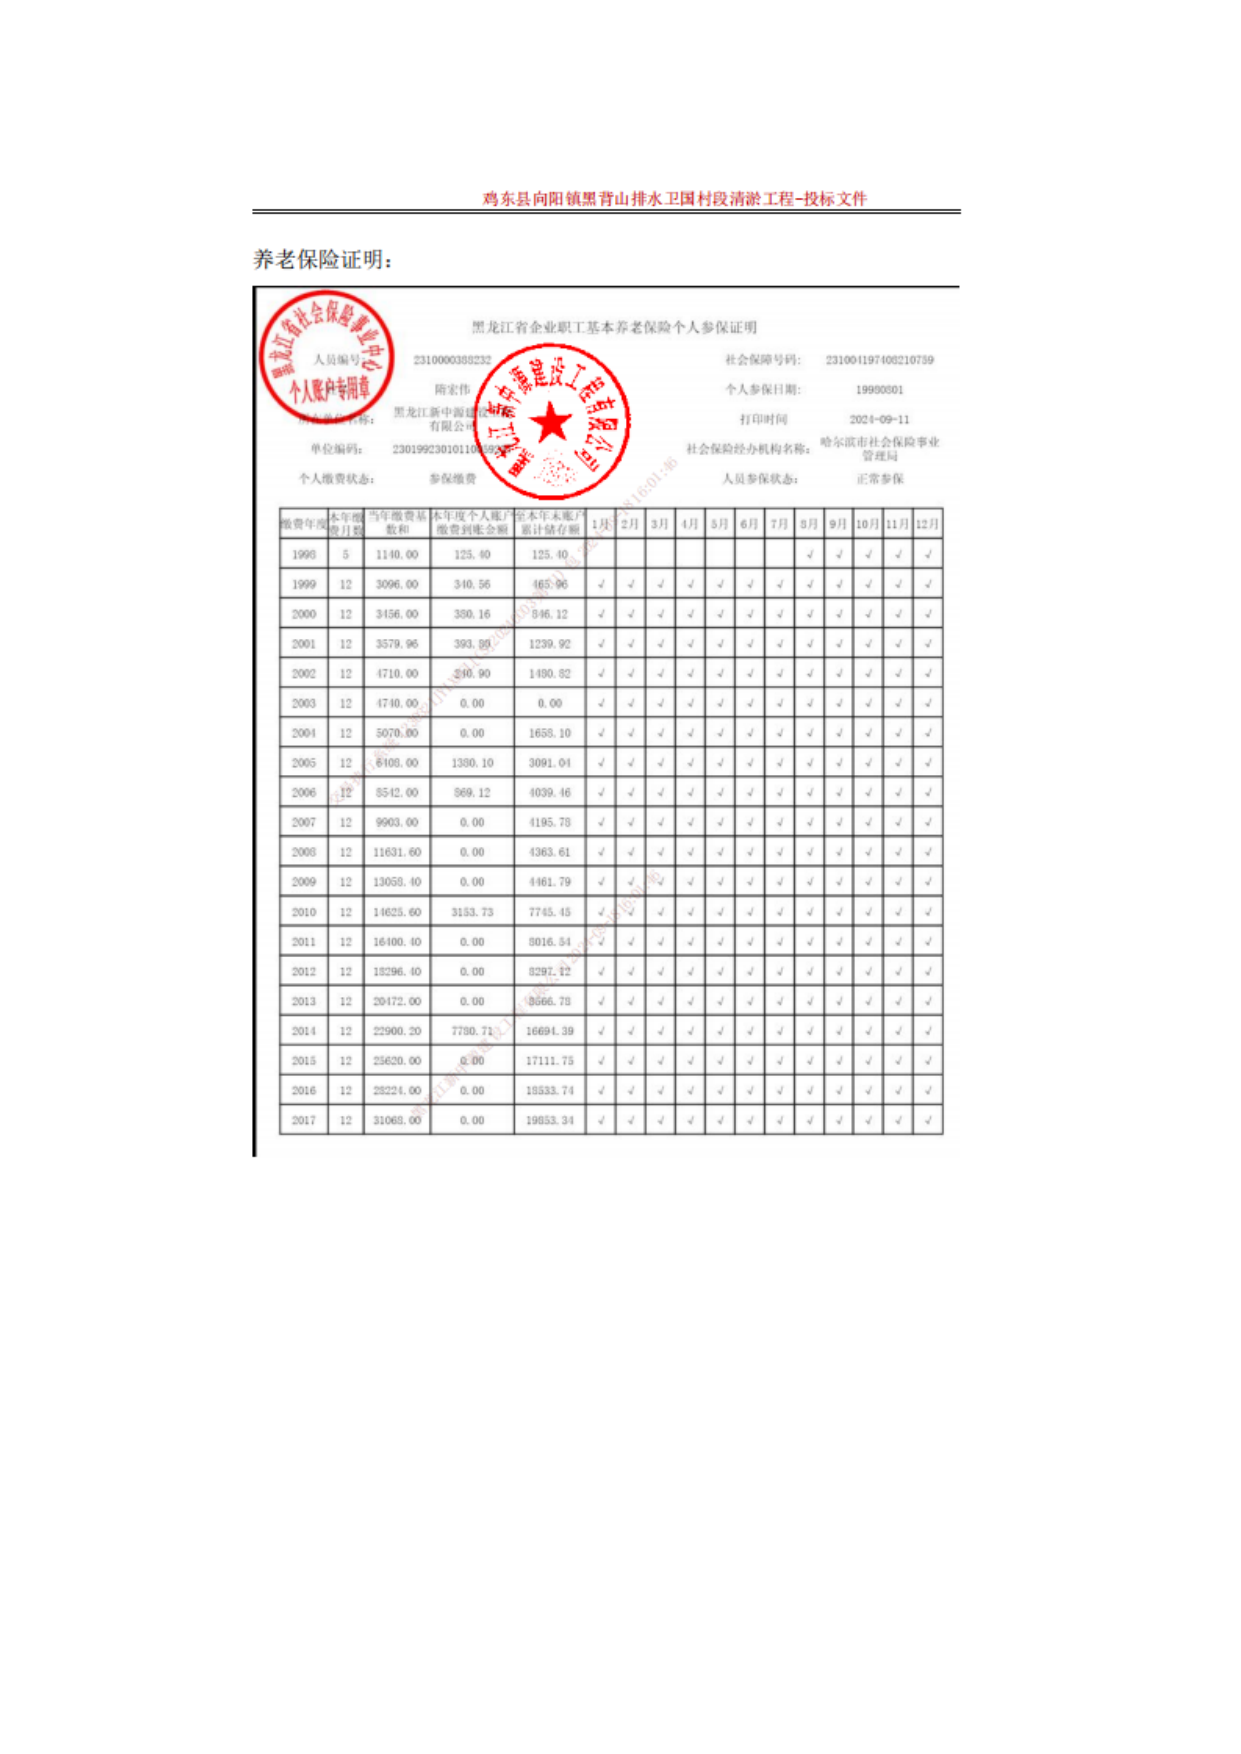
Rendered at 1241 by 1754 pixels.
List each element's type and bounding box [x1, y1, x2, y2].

picture [187, 162, 1052, 1287]
